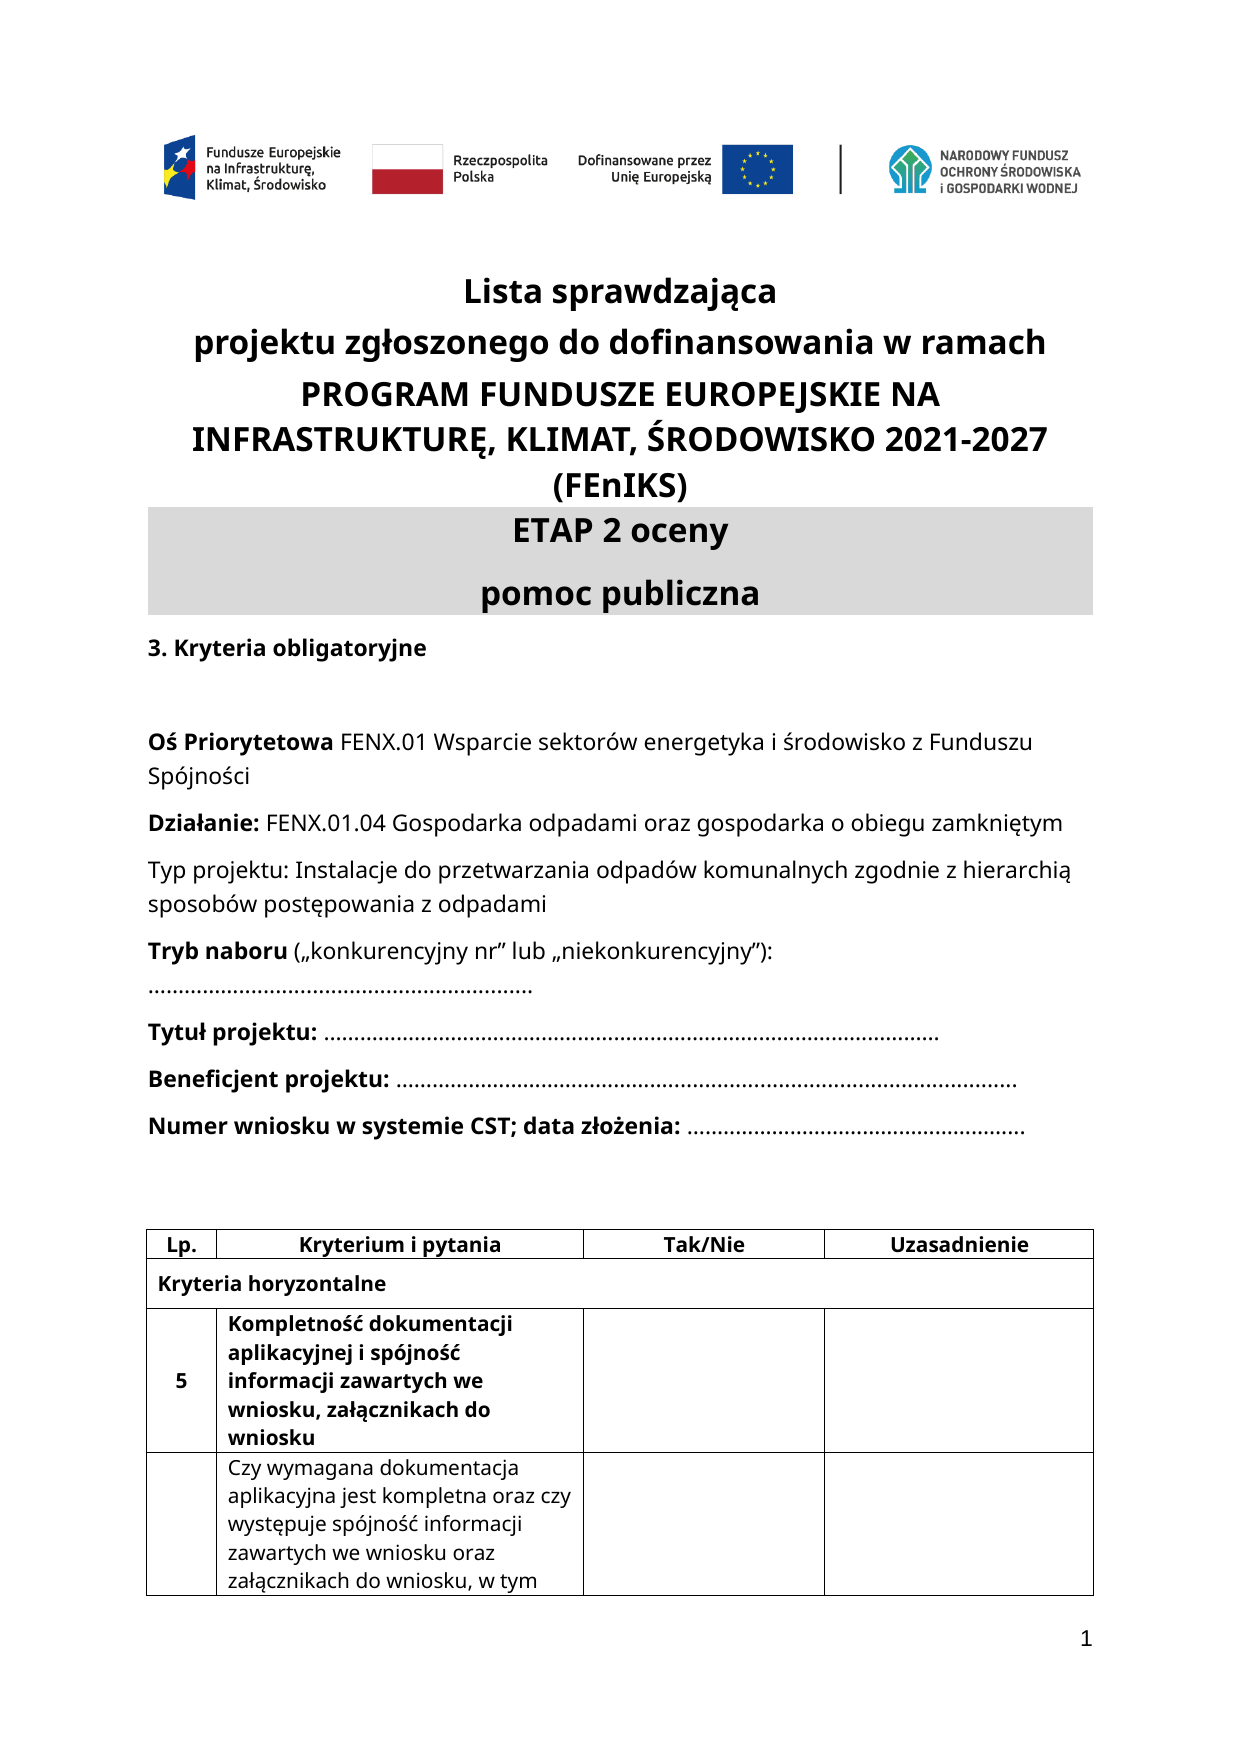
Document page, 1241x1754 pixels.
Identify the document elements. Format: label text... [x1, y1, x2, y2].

text PROGRAM FUNDUSZE EUROPEJSKIE NA INFRASTRUKTURĘ, KLIMAT, ŚRODOWISKO 2021-2027 (FEnIKS) [148, 371, 1093, 507]
table_cell [147, 1453, 216, 1595]
picture [147, 118, 1093, 216]
table_cell [825, 1309, 1093, 1452]
table_cell [584, 1453, 824, 1595]
table_cell [584, 1309, 824, 1452]
table_cell Kryteria horyzontalne [147, 1259, 1093, 1308]
text projektu zgłoszonego do dofinansowania w ramach [148, 319, 1093, 364]
text ETAP 2 oceny [148, 507, 1093, 552]
text Działanie: FENX.01.04 Gospodarka odpadami oraz gospodarka o obiegu zamkniętym [148, 807, 1093, 838]
table_cell Kompletność dokumentacji aplikacyjnej i spójność informacji zawartych we wniosku, załącznikach do wniosku [217, 1309, 583, 1452]
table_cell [217, 1453, 583, 1595]
text Tytuł projektu: ………………………………………………………………………………………… [148, 1016, 1093, 1047]
table_header Uzasadnienie [825, 1230, 1093, 1258]
text Numer wniosku w systemie CST; data złożenia: ……..………………………………………... [148, 1110, 1093, 1141]
text pomoc publiczna [148, 569, 1093, 615]
table_cell 5 [147, 1309, 216, 1452]
text Oś Priorytetowa FENX.01 Wsparcie sektorów energetyka i środowisko z Funduszu Spójności [148, 726, 1093, 791]
text Typ projektu: Instalacje do przetwarzania odpadów komunalnych zgodnie z hierarchią sposobów postępowania z odpadami [148, 854, 1093, 919]
text Lista sprawdzająca [148, 267, 1093, 313]
text 3. Kryteria obligatoryjne [148, 632, 1093, 663]
table_header Tak/Nie [584, 1230, 824, 1258]
table_cell [825, 1453, 1093, 1595]
text Tryb naboru („konkurencyjny nr” lub „niekonkurencyjny”): ……………................................................ [148, 935, 1093, 1001]
table_header Lp. [147, 1230, 216, 1258]
text Beneficjent projektu: ………………………………………......................................................... [148, 1063, 1093, 1094]
table_header Kryterium i pytania [217, 1230, 583, 1258]
